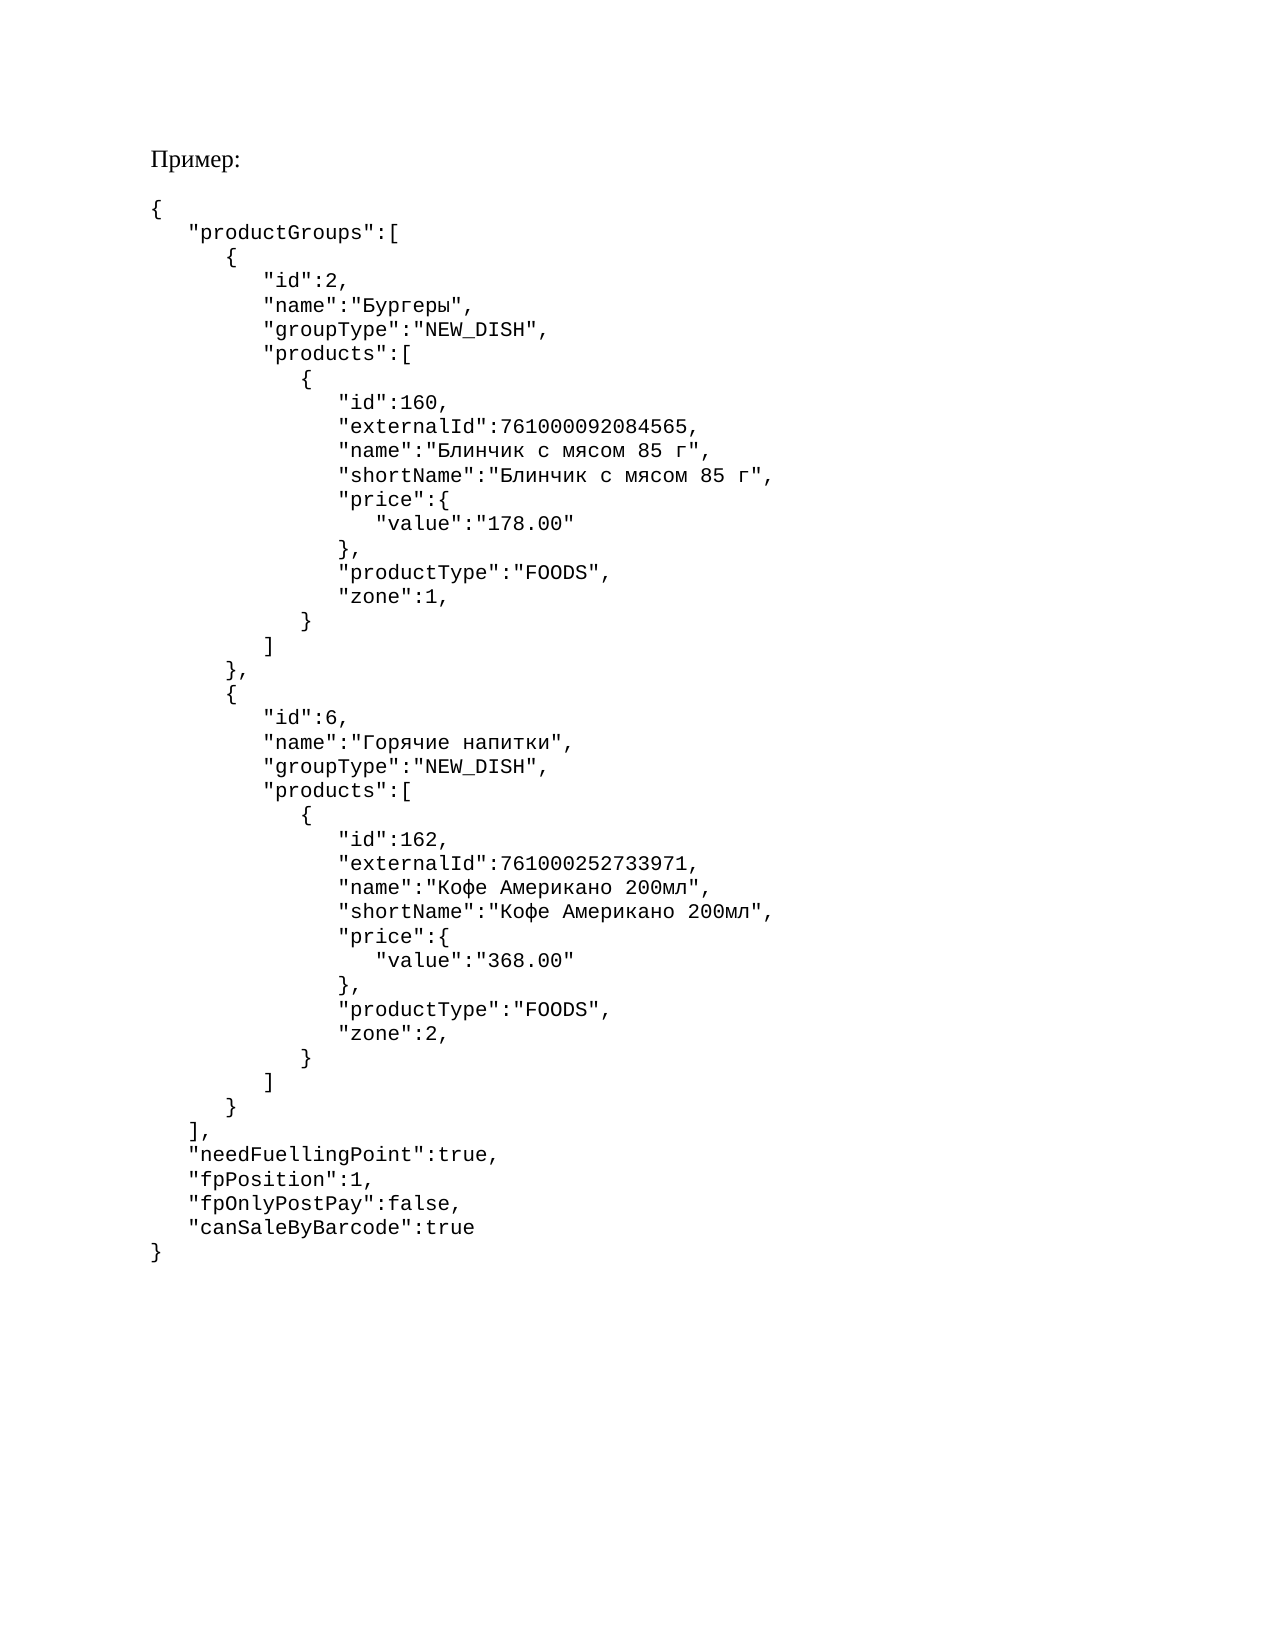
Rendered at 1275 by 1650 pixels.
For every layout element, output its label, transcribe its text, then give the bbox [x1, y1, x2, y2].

text "products":[ [150, 343, 1136, 367]
text "price":{ [150, 489, 1136, 513]
text } [150, 610, 1136, 634]
text } [150, 1047, 1136, 1071]
text "groupType":"NEW_DISH", [150, 756, 1136, 779]
text "name":"Кофе Американо 200мл", [150, 877, 1136, 901]
text }, [150, 659, 1136, 682]
text "id":2, [150, 271, 1136, 294]
text }, [150, 537, 1136, 561]
text } [150, 1096, 1136, 1119]
text "fpPosition":1, [150, 1168, 1136, 1192]
text { [150, 804, 1136, 828]
text { [150, 683, 1136, 707]
text ], [150, 1120, 1136, 1144]
text "fpOnlyPostPay":false, [150, 1193, 1136, 1216]
text "id":6, [150, 707, 1136, 731]
text "productType":"FOODS", [150, 562, 1136, 585]
text "id":160, [150, 392, 1136, 416]
text "externalId":761000092084565, [150, 416, 1136, 440]
text "name":"Бургеры", [150, 295, 1136, 318]
text "value":"178.00" [150, 513, 1136, 537]
text "needFuellingPoint":true, [150, 1144, 1136, 1168]
text "price":{ [150, 926, 1136, 949]
text { [150, 368, 1136, 391]
text "shortName":"Кофе Американо 200мл", [150, 902, 1136, 925]
text "value":"368.00" [150, 950, 1136, 974]
text ] [150, 634, 1136, 658]
text "name":"Горячие напитки", [150, 732, 1136, 755]
text "id":162, [150, 829, 1136, 852]
text "name":"Блинчик с мясом 85 г", [150, 440, 1136, 464]
text ] [150, 1071, 1136, 1095]
text Пример: [150, 144, 1136, 172]
text "groupType":"NEW_DISH", [150, 319, 1136, 343]
text "zone":2, [150, 1023, 1136, 1047]
text "canSaleByBarcode":true [150, 1217, 1136, 1241]
text "externalId":761000252733971, [150, 853, 1136, 877]
text "zone":1, [150, 586, 1136, 610]
text "shortName":"Блинчик с мясом 85 г", [150, 465, 1136, 488]
text { [150, 246, 1136, 270]
text "products":[ [150, 780, 1136, 804]
text } [150, 1241, 1136, 1265]
text { [150, 198, 1136, 221]
text "productGroups":[ [150, 222, 1136, 246]
text }, [150, 974, 1136, 998]
text "productType":"FOODS", [150, 999, 1136, 1022]
